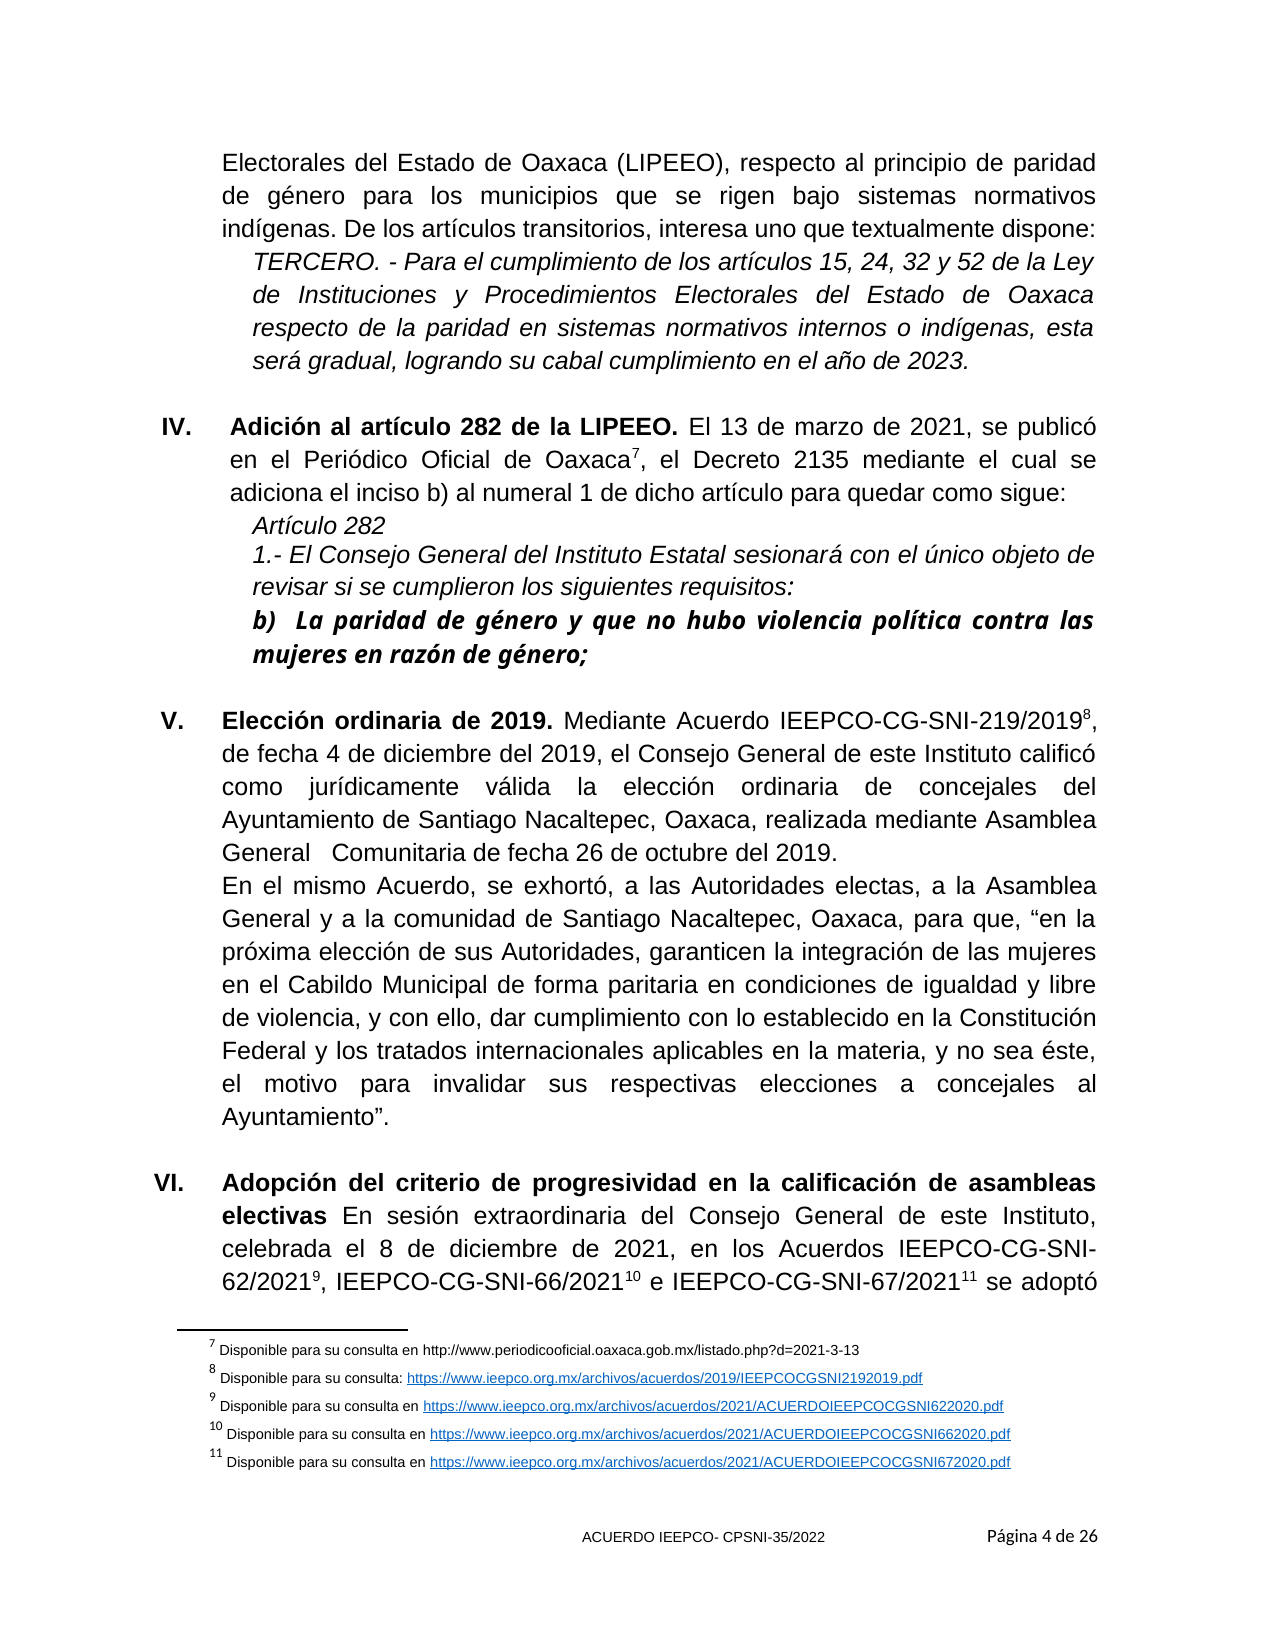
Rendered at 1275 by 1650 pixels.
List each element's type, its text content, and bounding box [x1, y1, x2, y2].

list Artículo 282 [252, 511, 1098, 540]
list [184, 148, 1098, 242]
text En el mismo Acuerdo, se exhortó, a las Autoridades electas, a la Asamblea General y a la comunidad de Santiago Nacaltepec, Oaxaca, para que, “en la próxima elección de sus Autoridades, garanticen la integración de las mujeres en el Cabildo Municipal de forma paritaria en condiciones de igualdad y libre de violencia, y con ello, dar cumplimiento con lo establecido en la Constitución Federal y los tratados internacionales aplicables en la materia, y no sea éste, el motivo para invalidar sus respectivas elecciones a concejales al Ayuntamiento”. [222, 871, 1098, 1131]
list Adición al artículo 282 de la LIPEEO. El 13 de marzo de 2021, se publicó en el Periódico Oficial de Oaxaca, el Decreto 2135 mediante el cual se adiciona el inciso b) al numeral 1 de dicho artículo para quedar como sigue: [192, 412, 1098, 507]
text TERCERO. - Para el cumplimiento de los artículos 15, 24, 32 y 52 de la Ley de Instituciones y Procedimientos Electorales del Estado de Oaxaca respecto de la paridad en sistemas normativos internos o indígenas, esta será gradual, logrando su cabal cumplimiento en el año de 2023. [252, 247, 1098, 374]
list b) La paridad de género y que no hubo violencia política contra las mujeres en razón de género; [252, 602, 1098, 671]
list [184, 1168, 1098, 1296]
list Elección ordinaria de 2019. Mediante Acuerdo IEEPCO-CG-SNI‐219/2019, de fecha 4 de diciembre del 2019, el Consejo General de este Instituto calificó como jurídicamente válida la elección ordinaria de concejales del Ayuntamiento de Santiago Nacaltepec, Oaxaca, realizada mediante Asamblea General Comunitaria de fecha 26 de octubre del 2019. [184, 705, 1098, 867]
list 1.- El Consejo General del Instituto Estatal sesionará con el único objeto de revisar si se cumplieron los siguientes requisitos: [252, 540, 1098, 602]
